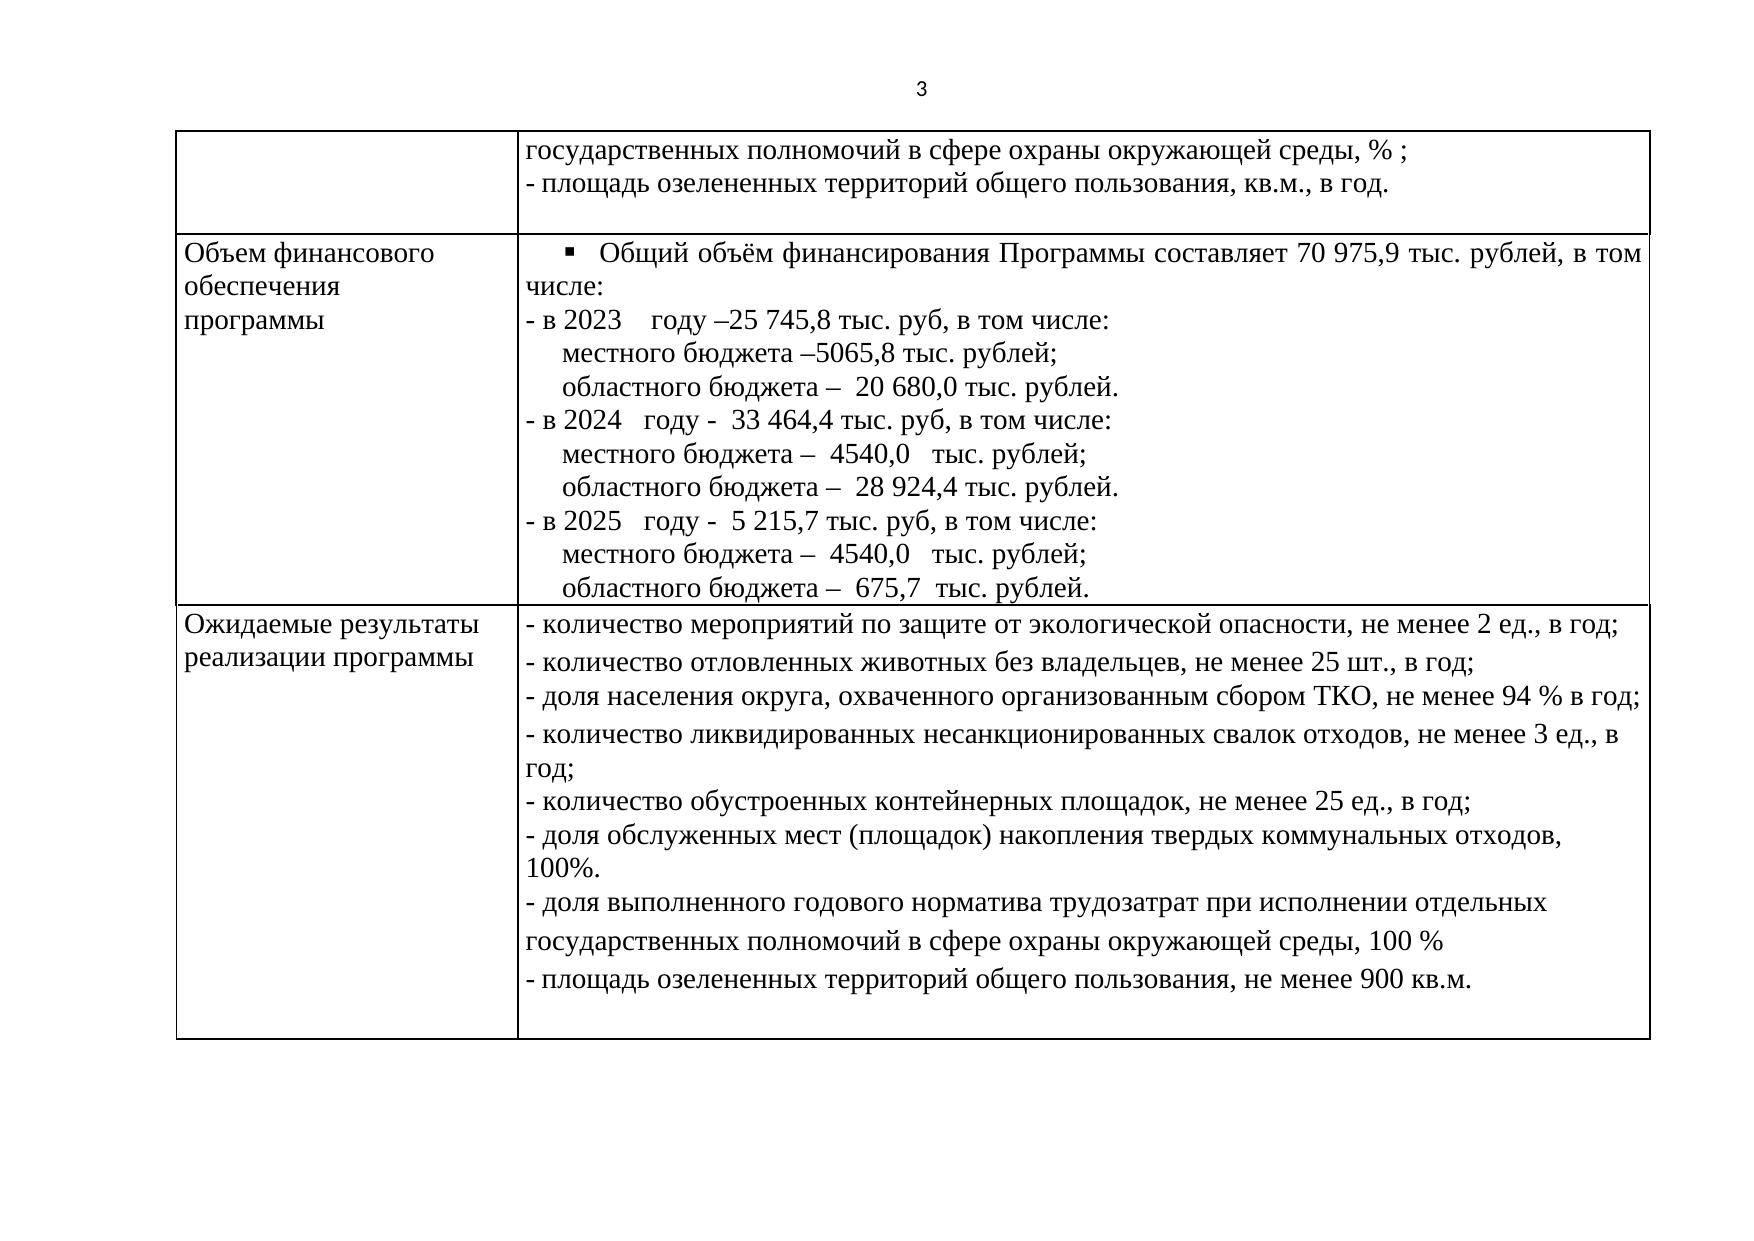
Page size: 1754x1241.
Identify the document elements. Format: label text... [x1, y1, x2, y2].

table_cell Общий объём финансирования Программы составляет 70 975,9 тыс. рублей, в том числе: - в 2023 году –25 745,8 тыс. руб, в том числе: местного бюджета –5065,8 тыс. рублей; областного бюджета – 20 680,0 тыс. рублей. - в 2024 году - 33 464,4 тыс. руб, в том числе: местного бюджета – 4540,0 тыс. рублей; областного бюджета – 28 924,4 тыс. рублей. - в 2025 году - 5 215,7 тыс. руб, в том числе: местного бюджета – 4540,0 тыс. рублей; областного бюджета – 675,7 тыс. рублей. [519, 233, 1649, 604]
table_cell Объем финансового обеспечения программы [177, 235, 517, 604]
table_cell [177, 132, 517, 233]
table_cell Ожидаемые результаты реализации программы [177, 605, 517, 1038]
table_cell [519, 132, 1649, 233]
table_cell - количество мероприятий по защите от экологической опасности, не менее 2 ед., в год; - количество отловленных животных без владельцев, не менее 25 шт., в год; - доля населения округа, охваченного организованным сбором ТКО, не менее 94 % в год; - количество ликвидированных несанкционированных свалок отходов, не менее 3 ед., в год; - количество обустроенных контейнерных площадок, не менее 25 ед., в год; - доля обслуженных мест (площадок) накопления твердых коммунальных отходов, 100%. - доля выполненного годового норматива трудозатрат при исполнении отдельных государственных полномочий в сфере охраны окружающей среды, 100 % - площадь озелененных территорий общего пользования, не менее 900 кв.м. [519, 604, 1649, 1038]
